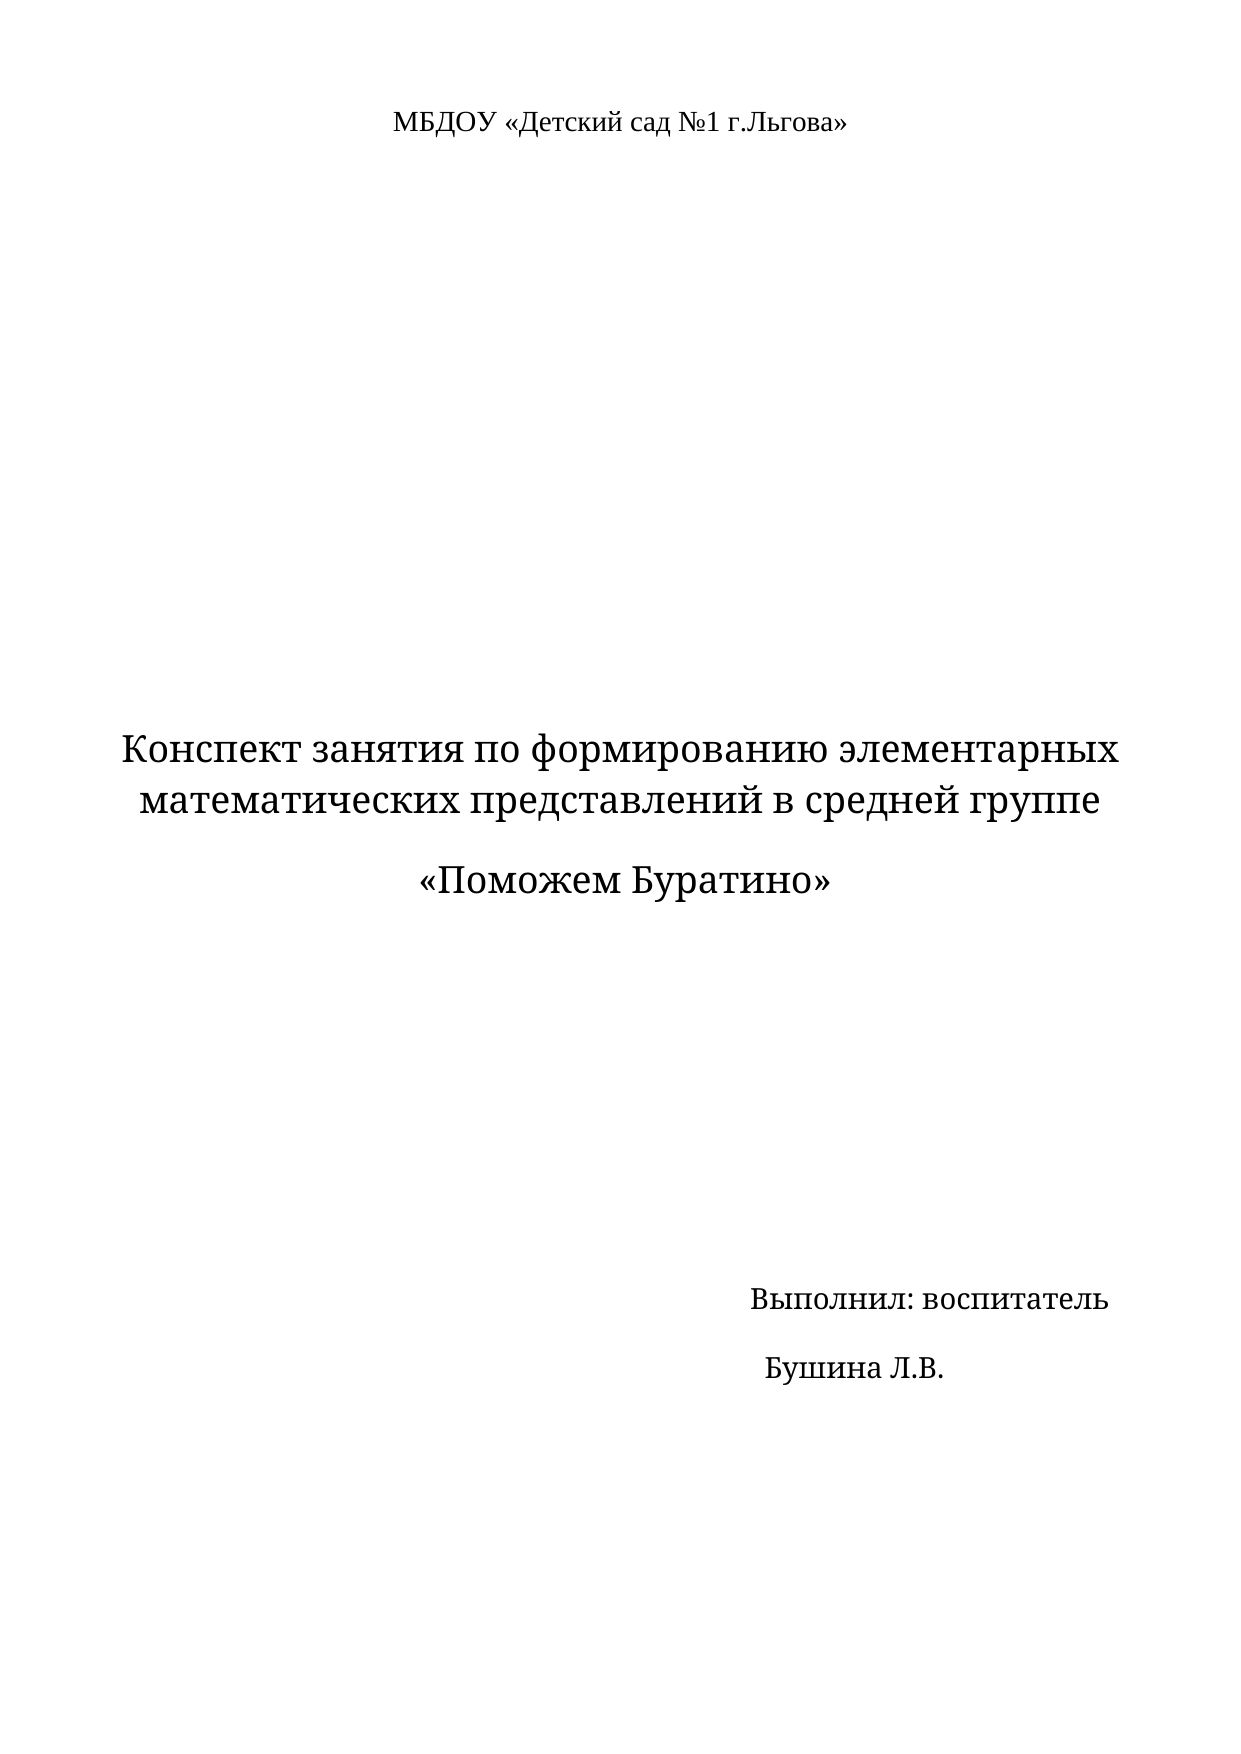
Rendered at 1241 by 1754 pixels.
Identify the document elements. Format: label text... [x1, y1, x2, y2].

text Бушина Л.В. [44, 1347, 1196, 1387]
text Выполнил: воспитатель [44, 1278, 1196, 1318]
text МБДОУ «Детский сад №1 г.Льгова» [44, 104, 1196, 137]
text Конспект занятия по формированию элементарных математических представлений в средней группе [44, 722, 1196, 824]
text «Поможем Буратино» [44, 853, 1196, 904]
